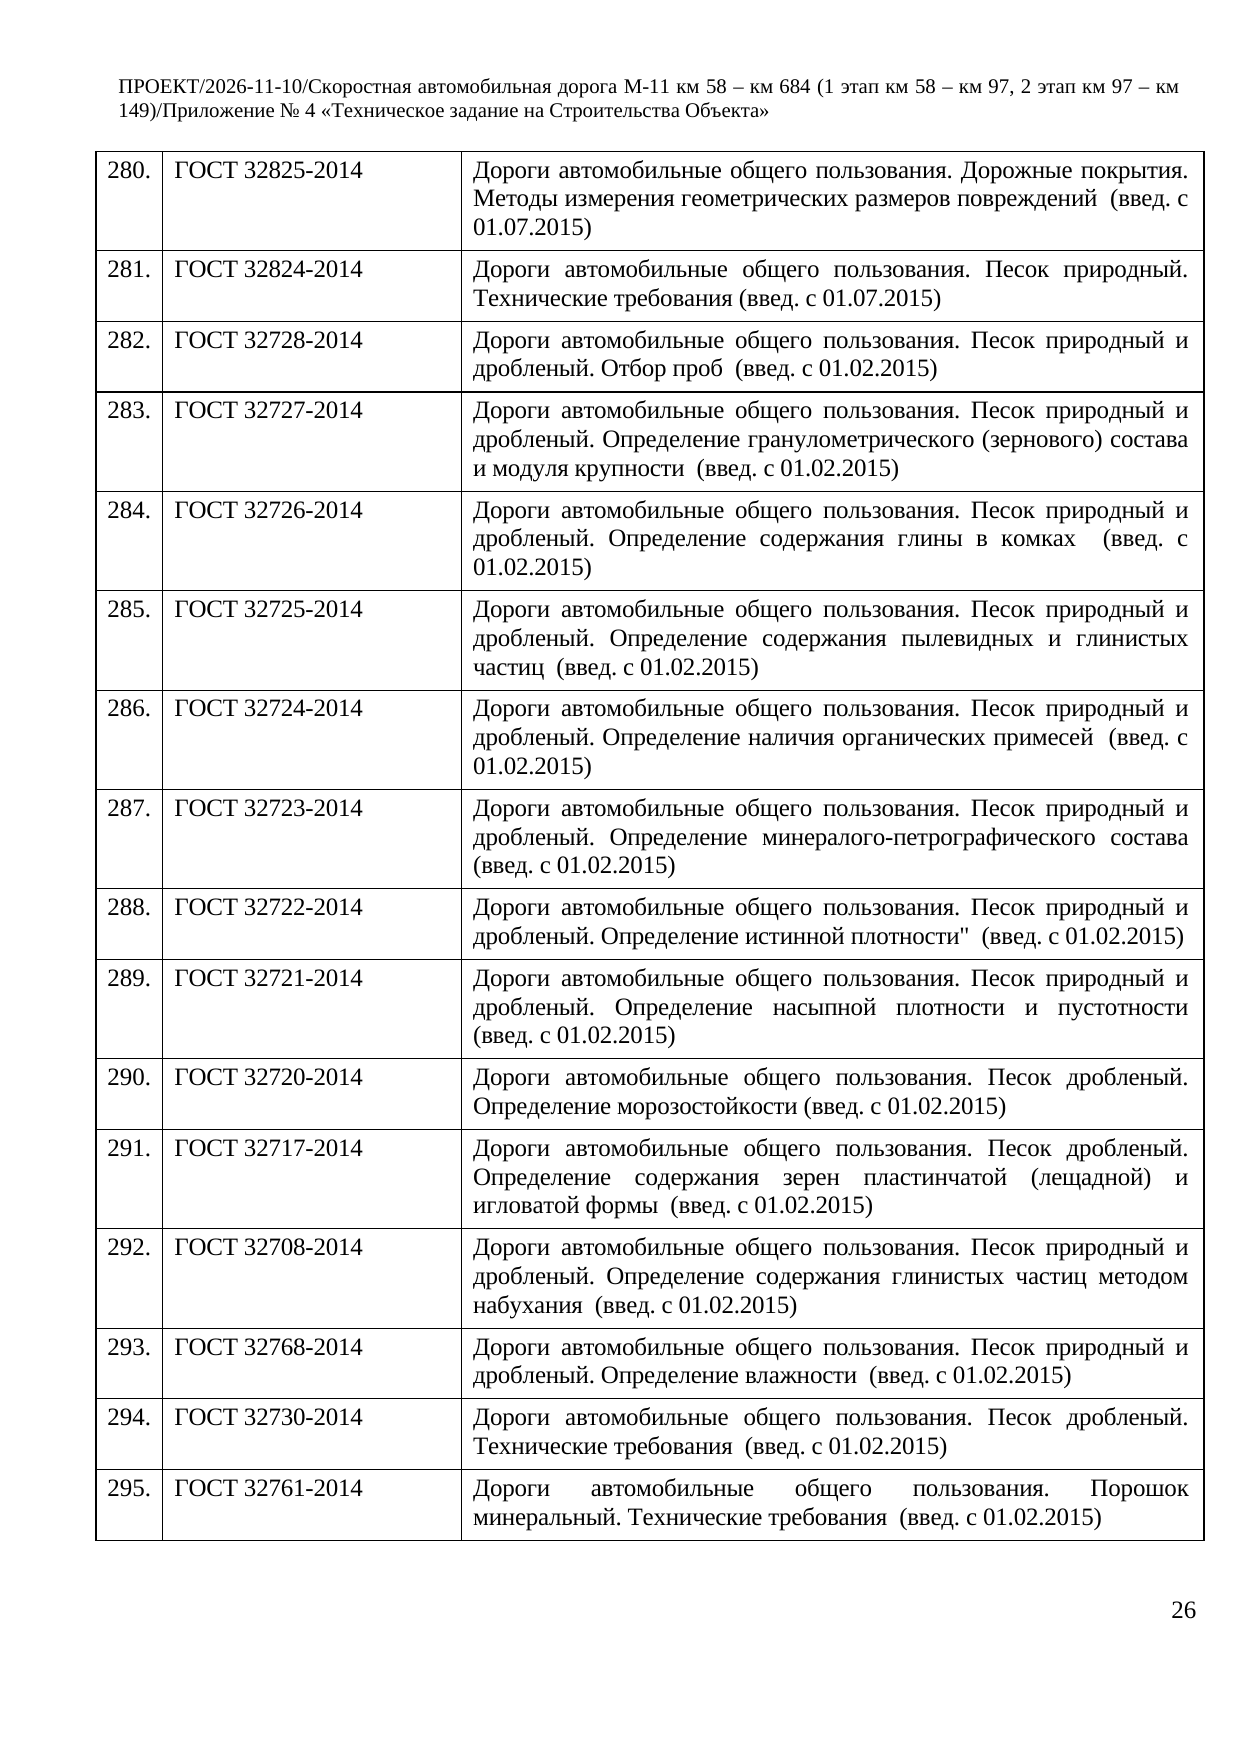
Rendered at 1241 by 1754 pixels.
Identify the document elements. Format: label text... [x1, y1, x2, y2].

table_cell ГОСТ 32721-2014 [163, 960, 461, 1058]
table_cell [97, 1229, 162, 1328]
table_cell ГОСТ 32725-2014 [163, 591, 461, 689]
table_cell Дороги автомобильные общего пользования. Песок природный и дробленый. Отбор проб (введ. с 01.02.2015) [462, 322, 1203, 391]
table_cell ГОСТ 32727-2014 [163, 393, 461, 491]
table_cell Дороги автомобильные общего пользования. Песок природный и дробленый. Определение насыпной плотности и пустотности (введ. с 01.02.2015) [462, 960, 1203, 1058]
table_cell [97, 1059, 162, 1129]
table_cell ГОСТ 32708-2014 [163, 1229, 461, 1328]
table_cell ГОСТ 32730-2014 [163, 1399, 461, 1469]
table_cell ГОСТ 32723-2014 [163, 790, 461, 888]
table_cell Дороги автомобильные общего пользования. Песок природный и дробленый. Определение содержания пылевидных и глинистых частиц (введ. с 01.02.2015) [462, 591, 1203, 689]
table_cell [97, 393, 162, 491]
table_cell ГОСТ 32726-2014 [163, 492, 461, 590]
table_cell ГОСТ 32728-2014 [163, 322, 461, 391]
table_cell [97, 960, 162, 1058]
table_cell ГОСТ 32717-2014 [163, 1130, 461, 1228]
table_cell Дороги автомобильные общего пользования. Песок природный и дробленый. Определение наличия органических примесей (введ. с 01.02.2015) [462, 691, 1203, 789]
table_cell ГОСТ 32825-2014 [163, 152, 461, 250]
table_cell Дороги автомобильные общего пользования. Песок природный и дробленый. Определение содержания глины в комках (введ. с 01.02.2015) [462, 492, 1203, 590]
table_cell [97, 492, 162, 590]
table_cell [97, 1329, 162, 1398]
table_cell [97, 1399, 162, 1469]
table_cell Дороги автомобильные общего пользования. Песок природный и дробленый. Определение истинной плотности" (введ. с 01.02.2015) [462, 889, 1203, 959]
table_cell [97, 691, 162, 789]
table_cell [97, 322, 162, 391]
table_cell Дороги автомобильные общего пользования. Песок природный и дробленый. Определение гранулометрического (зернового) состава и модуля крупности (введ. с 01.02.2015) [462, 393, 1203, 491]
table_cell Дороги автомобильные общего пользования. Дорожные покрытия. Методы измерения геометрических размеров повреждений (введ. с 01.07.2015) [462, 152, 1203, 250]
table_cell [97, 889, 162, 959]
table_cell ГОСТ 32722-2014 [163, 889, 461, 959]
table_cell [97, 251, 162, 321]
table_cell [97, 1470, 162, 1539]
table_cell Дороги автомобильные общего пользования. Песок дробленый. Определение содержания зерен пластинчатой (лещадной) и игловатой формы (введ. с 01.02.2015) [462, 1130, 1203, 1228]
table_cell ГОСТ 32824-2014 [163, 251, 461, 321]
table_cell [97, 591, 162, 689]
table_cell Дороги автомобильные общего пользования. Порошок минеральный. Технические требования (введ. с 01.02.2015) [462, 1470, 1203, 1539]
table_cell ГОСТ 32768-2014 [163, 1329, 461, 1398]
table_cell Дороги автомобильные общего пользования. Песок природный и дробленый. Определение минералого-петрографического состава (введ. с 01.02.2015) [462, 790, 1203, 888]
table_cell ГОСТ 32720-2014 [163, 1059, 461, 1129]
table_cell Дороги автомобильные общего пользования. Песок природный. Технические требования (введ. с 01.07.2015) [462, 251, 1203, 321]
table_cell [97, 790, 162, 888]
table_cell [97, 1130, 162, 1228]
table_cell Дороги автомобильные общего пользования. Песок дробленый. Технические требования (введ. с 01.02.2015) [462, 1399, 1203, 1469]
table_cell Дороги автомобильные общего пользования. Песок природный и дробленый. Определение влажности (введ. с 01.02.2015) [462, 1329, 1203, 1398]
table_cell ГОСТ 32724-2014 [163, 691, 461, 789]
table_cell Дороги автомобильные общего пользования. Песок дробленый. Определение морозостойкости (введ. с 01.02.2015) [462, 1059, 1203, 1129]
table_cell Дороги автомобильные общего пользования. Песок природный и дробленый. Определение содержания глинистых частиц методом набухания (введ. с 01.02.2015) [462, 1229, 1203, 1328]
table_cell [97, 152, 162, 250]
table_cell ГОСТ 32761-2014 [163, 1470, 461, 1539]
